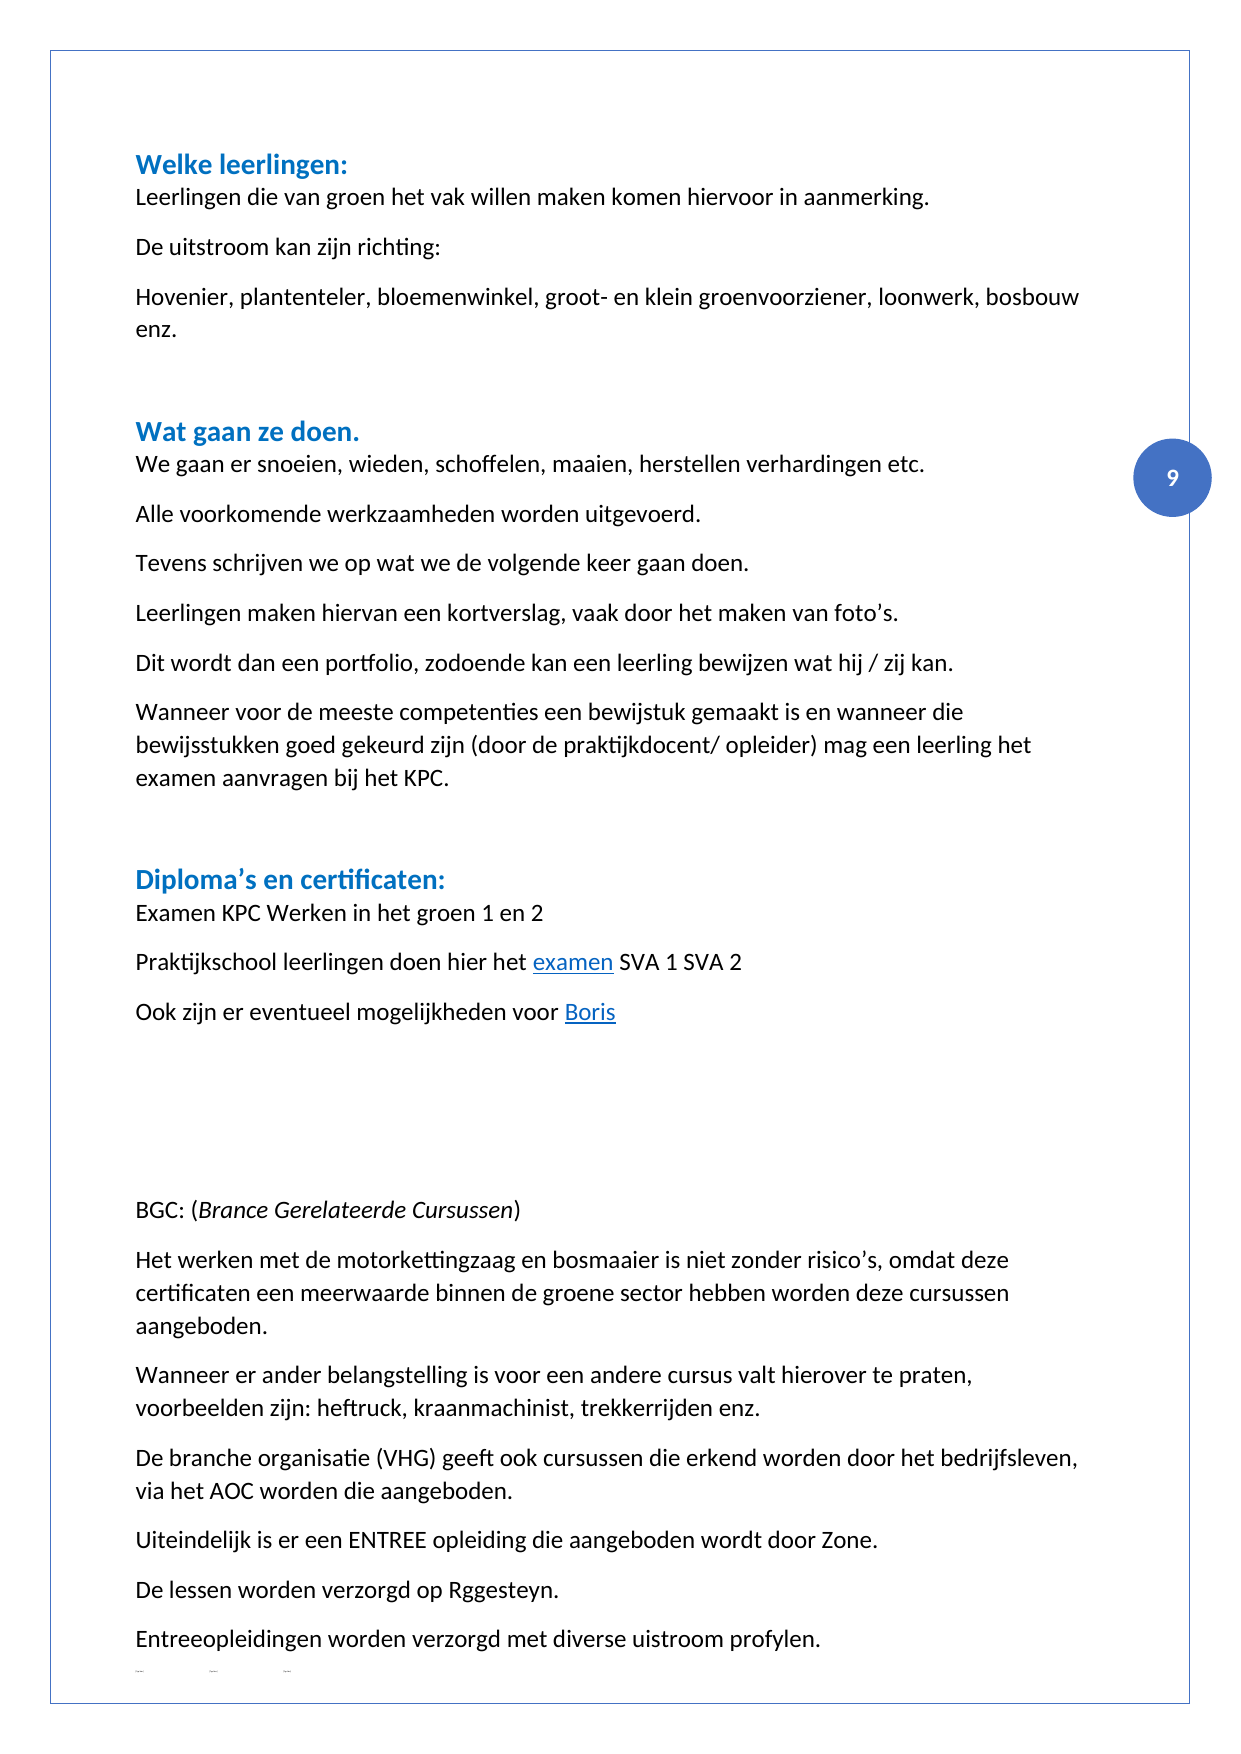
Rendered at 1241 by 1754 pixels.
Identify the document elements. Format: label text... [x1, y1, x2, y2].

text Hovenier, plantenteler, bloemenwinkel, groot- en klein groenvoorziener, loonwerk, bosbouw enz. [135, 281, 1105, 344]
text Ook zijn er eventueel mogelijkheden voor Boris [135, 996, 1105, 1027]
text Examen KPC Werken in het groen 1 en 2 [135, 897, 1105, 927]
text Dit wordt dan een portfolio, zodoende kan een leerling bewijzen wat hij / zij kan. [135, 647, 1105, 677]
text Leerlingen maken hiervan een kortverslag, vaak door het maken van foto’s. [135, 597, 1105, 628]
text Uiteindelijk is er een ENTREE opleiding die aangeboden wordt door Zone. [135, 1524, 1105, 1555]
text We gaan er snoeien, wieden, schoffelen, maaien, herstellen verhardingen etc. [135, 448, 1105, 479]
text BGC: (Brance Gerelateerde Cursussen) [135, 1194, 1105, 1225]
subtitle Welke leerlingen: [135, 146, 1105, 181]
text Leerlingen die van groen het vak willen maken komen hiervoor in aanmerking. [135, 181, 1105, 212]
text Praktijkschool leerlingen doen hier het examen SVA 1 SVA 2 [135, 946, 1105, 977]
text Entreeopleidingen worden verzorgd met diverse uistroom profylen. [135, 1623, 1105, 1654]
text Wanneer voor de meeste competenties een bewijstuk gemaakt is en wanneer die bewijsstukken goed gekeurd zijn (door de praktijkdocent/ opleider) mag een leerling het examen aanvragen bij het KPC. [135, 696, 1105, 793]
text De uitstroom kan zijn richting: [135, 231, 1105, 262]
text Tevens schrijven we op wat we de volgende keer gaan doen. [135, 547, 1105, 578]
text Wanneer er ander belangstelling is voor een andere cursus valt hierover te praten, voorbeelden zijn: heftruck, kraanmachinist, trekkerrijden enz. [135, 1359, 1105, 1423]
text De lessen worden verzorgd op Rggesteyn. [135, 1574, 1105, 1604]
text Alle voorkomende werkzaamheden worden uitgevoerd. [135, 498, 1105, 528]
text Het werken met de motorkettingzaag en bosmaaier is niet zonder risico’s, omdat deze certificaten een meerwaarde binnen de groene sector hebben worden deze cursussen aangeboden. [135, 1244, 1105, 1340]
text De branche organisatie (VHG) geeft ook cursussen die erkend worden door het bedrijfsleven, via het AOC worden die aangeboden. [135, 1442, 1105, 1505]
subtitle Wat gaan ze doen. [135, 413, 1105, 448]
subtitle Diploma’s en certificaten: [135, 861, 1105, 897]
